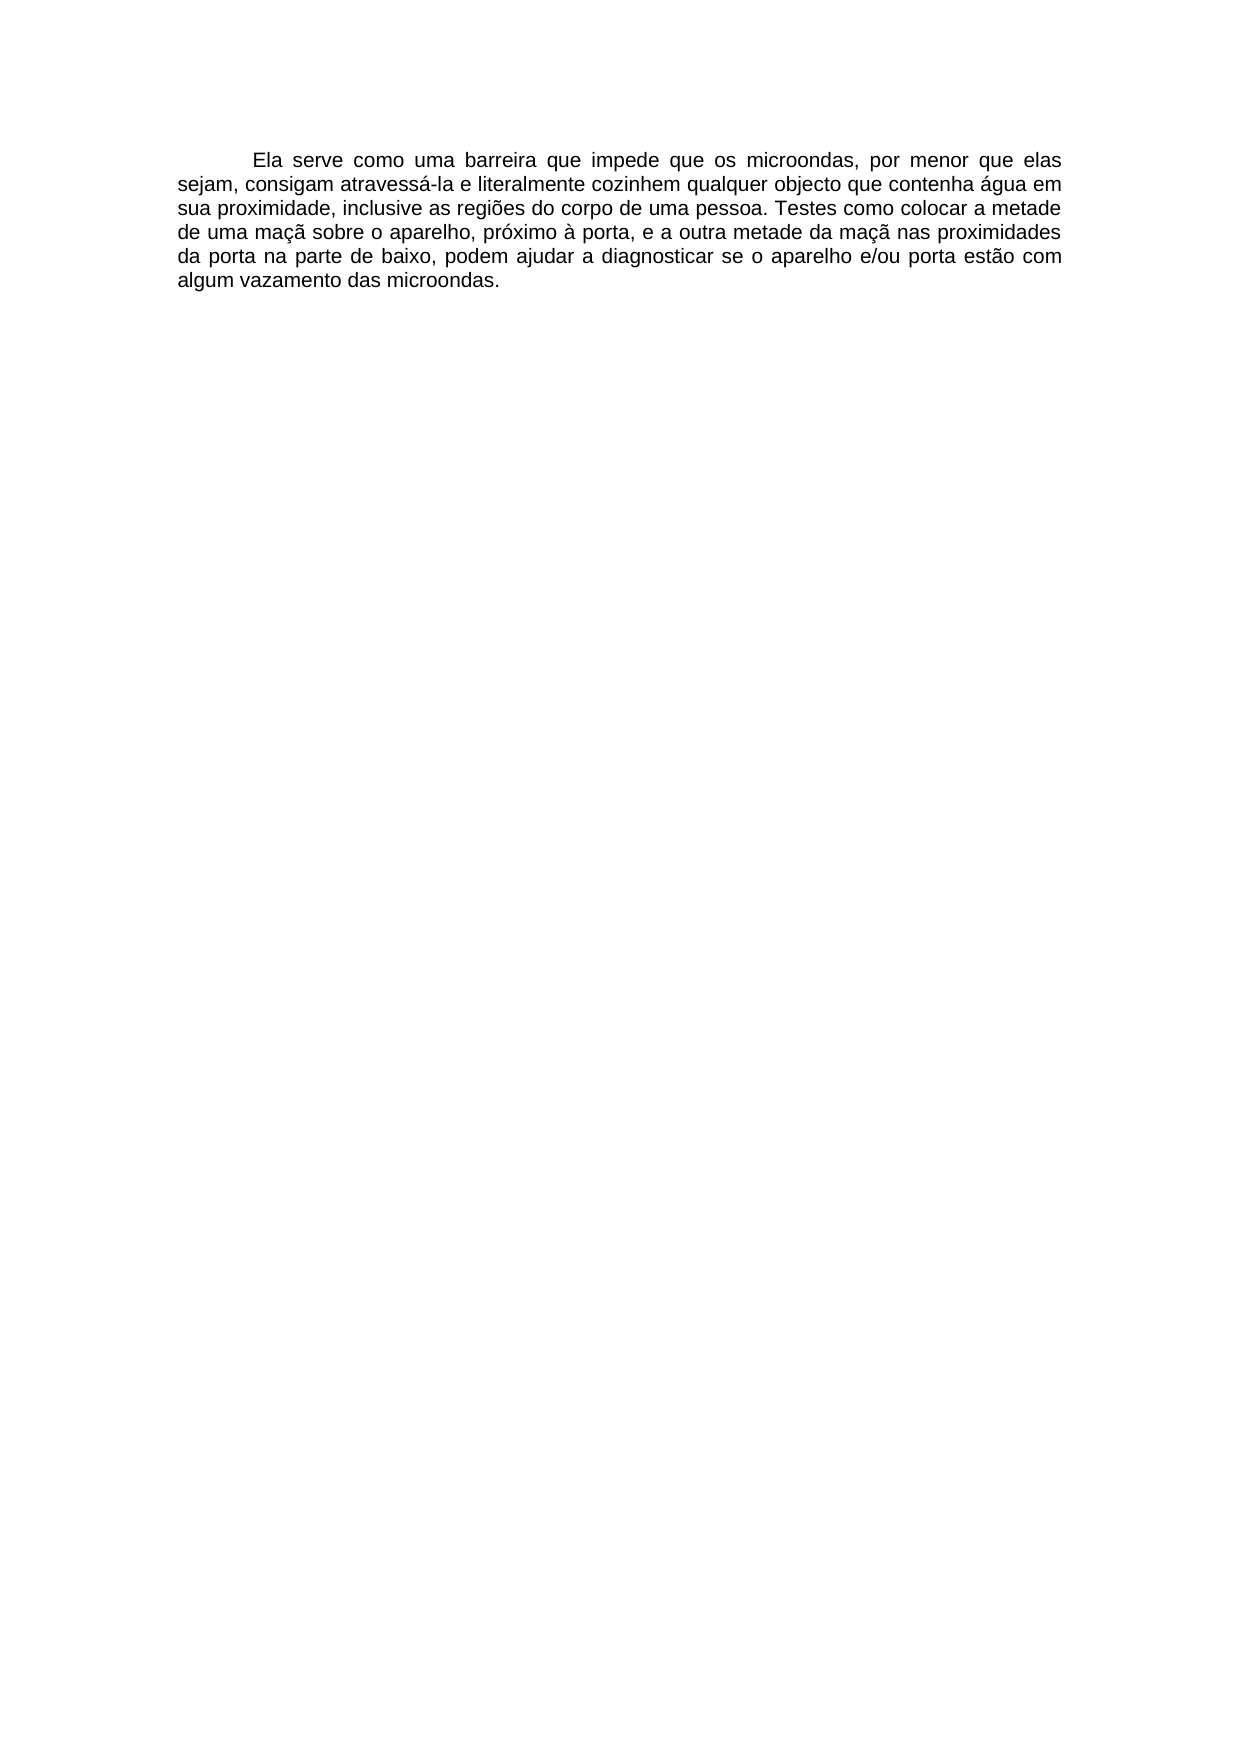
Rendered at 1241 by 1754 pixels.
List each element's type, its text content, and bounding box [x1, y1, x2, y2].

text Ela serve como uma barreira que impede que os microondas, por menor que elas sejam, consigam atravessá-la e literalmente cozinhem qualquer objecto que contenha água em sua proximidade, inclusive as regiões do corpo de uma pessoa. Testes como colocar a metade de uma maçã sobre o aparelho, próximo à porta, e a outra metade da maçã nas proximidades da porta na parte de baixo, podem ajudar a diagnosticar se o aparelho e/ou porta estão com algum vazamento das microondas. [177, 148, 1063, 291]
